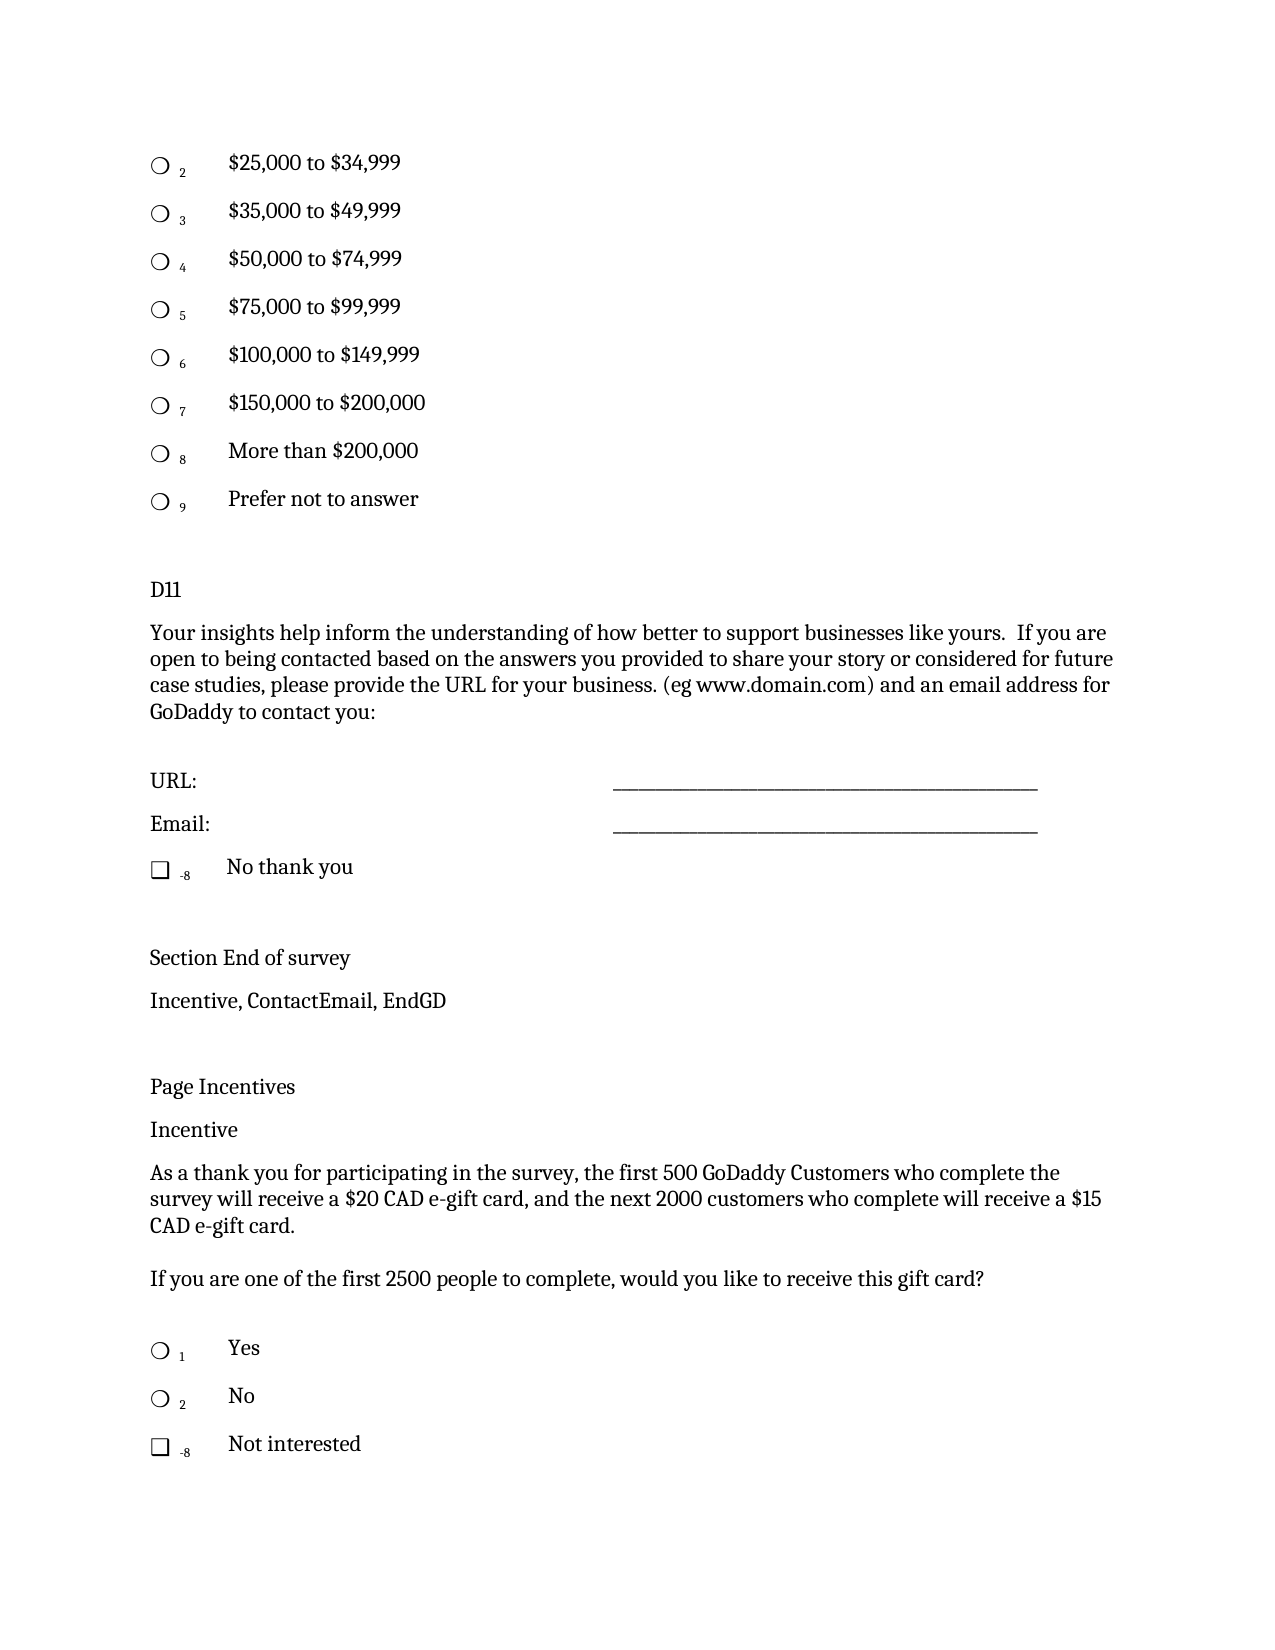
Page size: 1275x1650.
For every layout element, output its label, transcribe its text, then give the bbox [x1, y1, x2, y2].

table_cell $100,000 to $149,999 [228, 342, 1125, 389]
text Page Incentives [150, 1074, 1125, 1100]
table_cell $25,000 to $34,999 [228, 150, 1125, 198]
table_cell $35,000 to $49,999 [228, 198, 1125, 246]
table_header Yes [228, 1335, 1125, 1383]
table_cell ❍ 3 [150, 198, 228, 246]
text As a thank you for participating in the survey, the first 500 GoDaddy Customers who complete the survey will receive a $20 CAD e-gift card, and the next 2000 customers who complete will receive a $15 CAD e-gift card. If you are one of the first 2500 people to complete, would you like to receive this gift card? [150, 1160, 1125, 1318]
table_cell ❍ 2 [150, 1383, 228, 1431]
table_header URL: [150, 768, 613, 811]
table_cell ❍ 8 [150, 438, 228, 485]
text Section End of survey [150, 945, 1125, 971]
table_cell ❍ 7 [150, 390, 228, 437]
text D11 [150, 576, 1125, 603]
table_cell ❍ 4 [150, 246, 228, 294]
table_cell Not interested [228, 1431, 1125, 1478]
table_cell ❍ 2 [150, 150, 228, 198]
table_cell Prefer not to answer [228, 485, 1125, 533]
table_cell __________________________________________________ [613, 811, 1125, 854]
table_header __________________________________________________ [613, 768, 1125, 811]
text Incentive [150, 1117, 1125, 1143]
table_cell No [228, 1383, 1125, 1431]
table_cell ❍ 9 [150, 485, 228, 533]
text Your insights help inform the understanding of how better to support businesses like yours. If you are open to being contacted based on the answers you provided to share your story or considered for future case studies, please provide the URL for your business. (eg www.domain.com) and an email address for GoDaddy to contact you: [150, 619, 1125, 751]
table_header ❍ 1 [150, 1335, 228, 1383]
table_cell ❍ 6 [150, 342, 228, 389]
text Incentive, ContactEmail, EndGD [150, 988, 1125, 1014]
table_cell $75,000 to $99,999 [228, 294, 1125, 342]
table_cell $150,000 to $200,000 [228, 390, 1125, 437]
table_cell Email: [150, 811, 613, 854]
table_cell ❍ 5 [150, 294, 228, 342]
table_cell ❑ -8 [150, 854, 226, 902]
table_cell No thank you [226, 854, 1125, 902]
table_cell ❑ -8 [150, 1431, 228, 1478]
table_cell More than $200,000 [228, 438, 1125, 485]
table_cell $50,000 to $74,999 [228, 246, 1125, 294]
